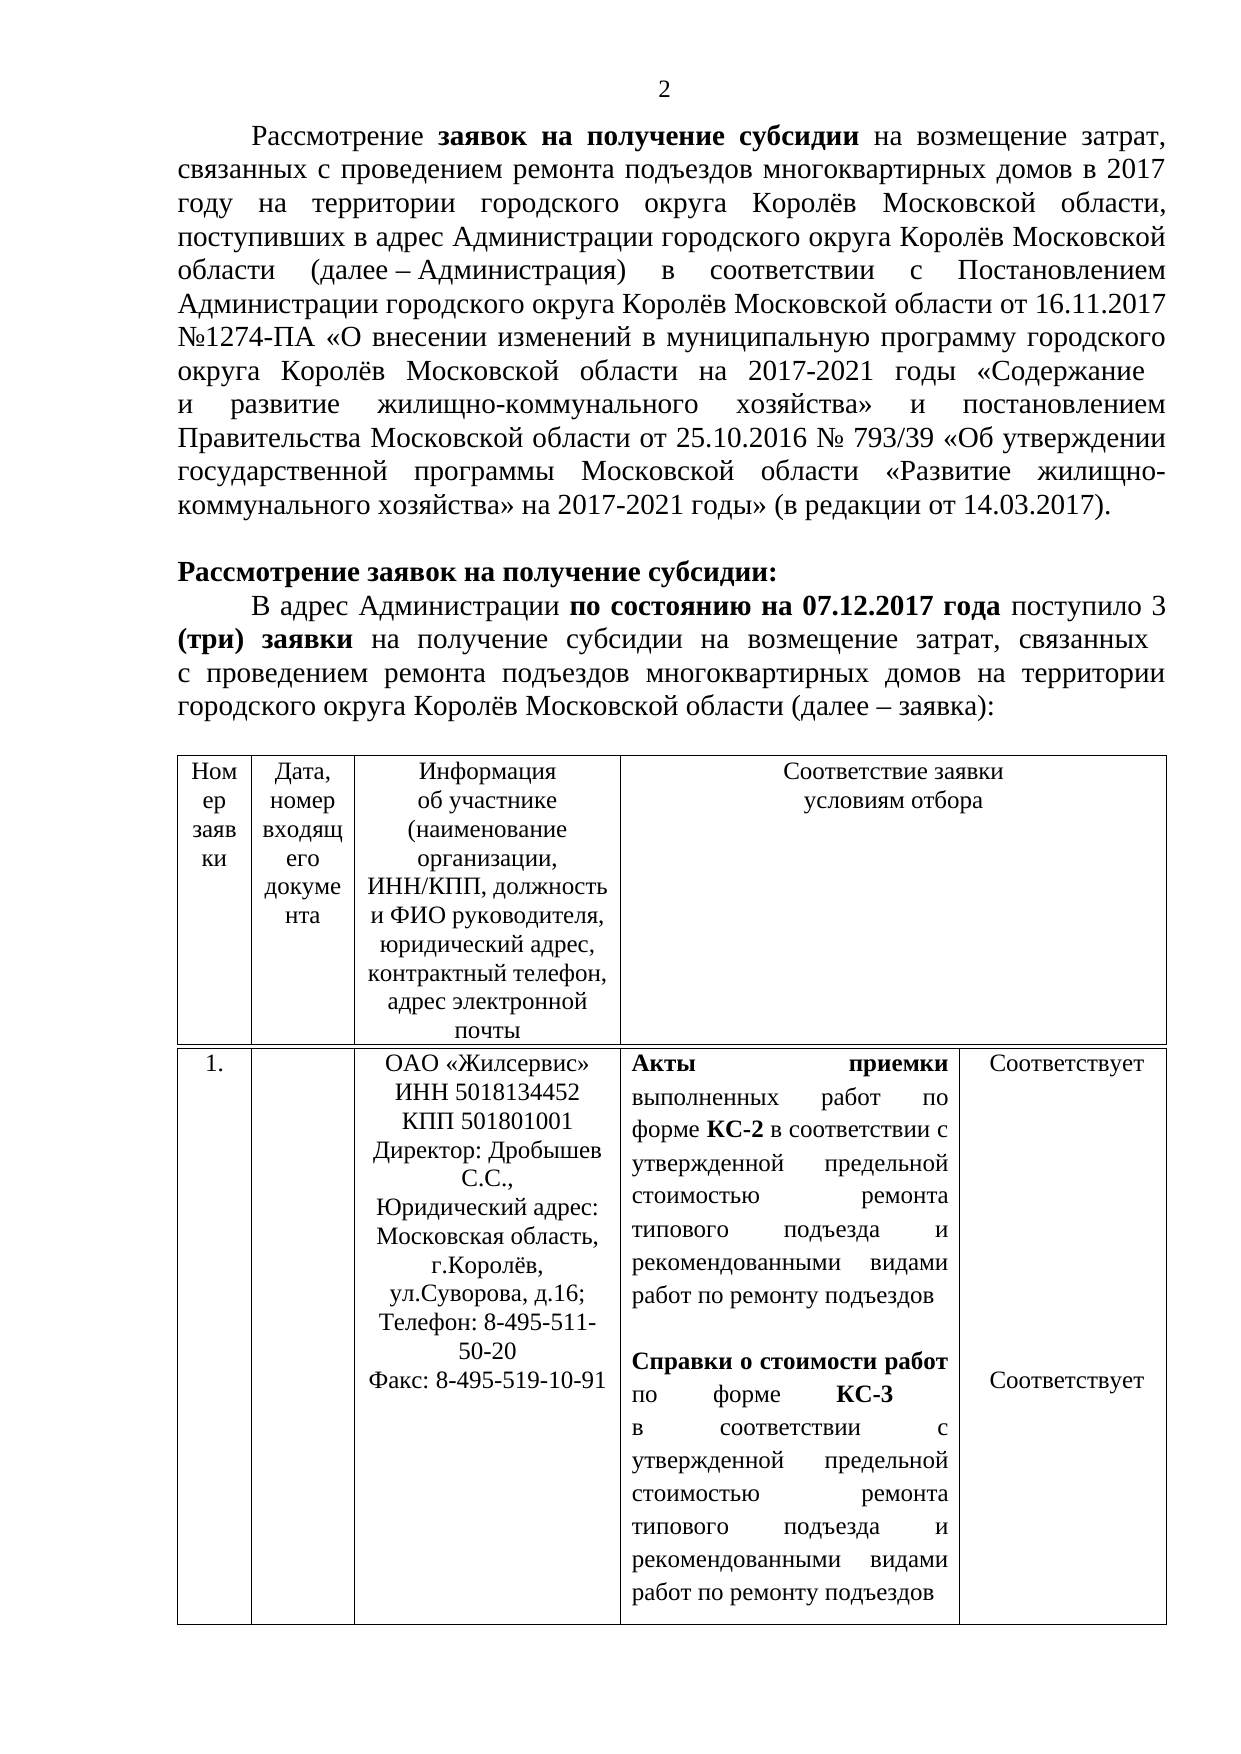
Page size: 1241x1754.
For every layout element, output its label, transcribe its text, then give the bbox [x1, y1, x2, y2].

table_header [960, 1049, 1166, 1623]
text Рассмотрение заявок на получение субсидии: [177, 554, 1166, 588]
text В адрес Администрации по состоянию на 07.12.2017 года поступило 3 (три) заявки на получение субсидии на возмещение затрат, связанных с проведением ремонта подъездов многоквартирных домов на территории городского округа Королёв Московской области (далее – заявка): [177, 588, 1166, 722]
table_header Дата, номер входящего документа [252, 756, 354, 1044]
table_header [355, 1049, 620, 1623]
text Рассмотрение заявок на получение субсидии на возмещение затрат, связанных с проведением ремонта подъездов многоквартирных домов в 2017 году на территории городского округа Королёв Московской области, поступивших в адрес Администрации городского округа Королёв Московской области (далее – Администрация) в соответствии с Постановлением Администрации городского округа Королёв Московской области от 16.11.2017 №1274-ПА «О внесении изменений в муниципальную программу городского округа Королёв Московской области на 2017-2021 годы «Содержание и развитие жилищно-коммунального хозяйства» и постановлением Правительства Московской области от 25.10.2016 № 793/39 «Об утверждении государственной программы Московской области «Развитие жилищно-коммунального хозяйства» на 2017-2021 годы» (в редакции от 14.03.2017). [177, 118, 1166, 521]
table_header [621, 1049, 959, 1623]
table_header [252, 1049, 354, 1623]
table_header Информация об участнике (наименование организации, ИНН/КПП, должность и ФИО руководителя, юридический адрес, контрактный телефон, адрес электронной почты [355, 756, 620, 1044]
table_header Номер заявки [178, 756, 251, 1044]
table_header Соответствие заявки условиям отбора [621, 756, 1166, 1044]
table_header 1. [178, 1049, 251, 1623]
